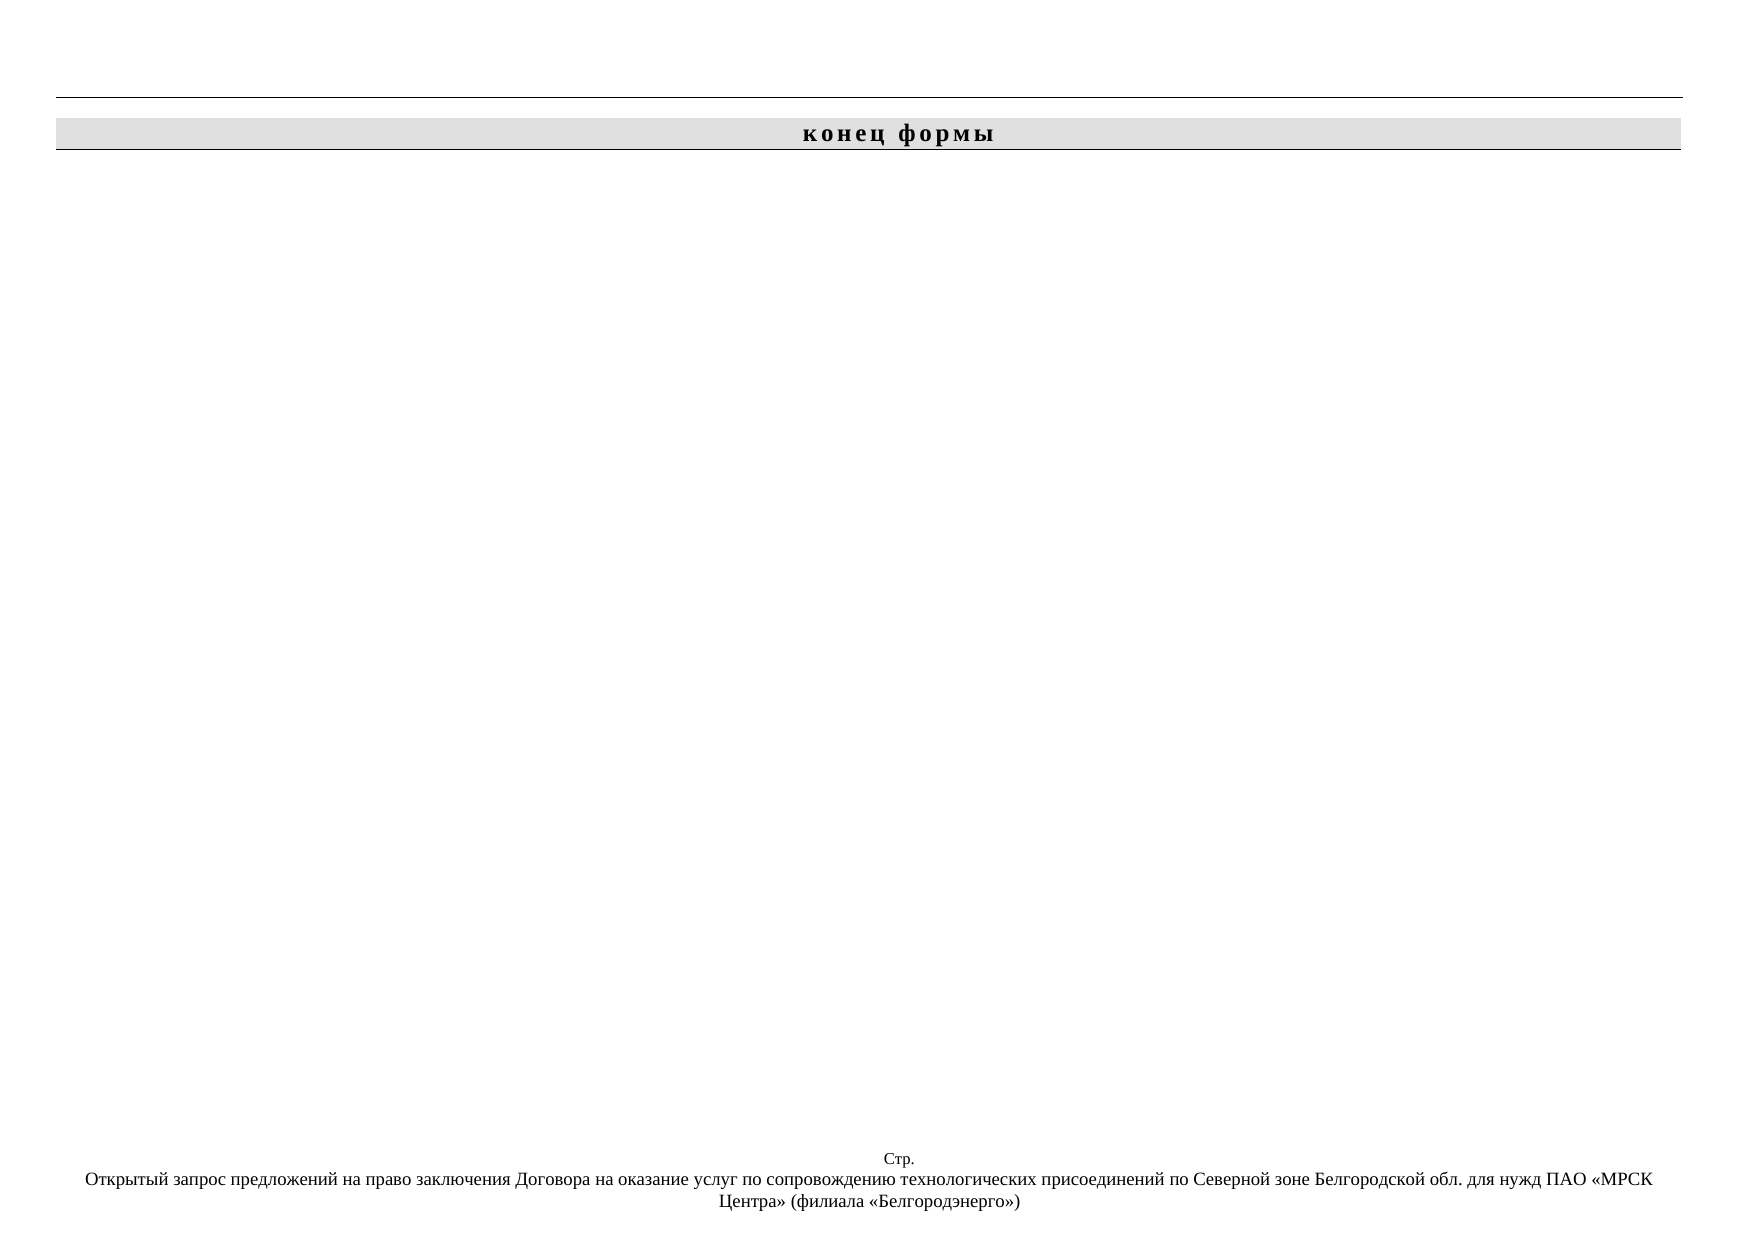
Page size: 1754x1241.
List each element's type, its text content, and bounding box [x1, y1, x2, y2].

text конец формы [56, 118, 1681, 149]
